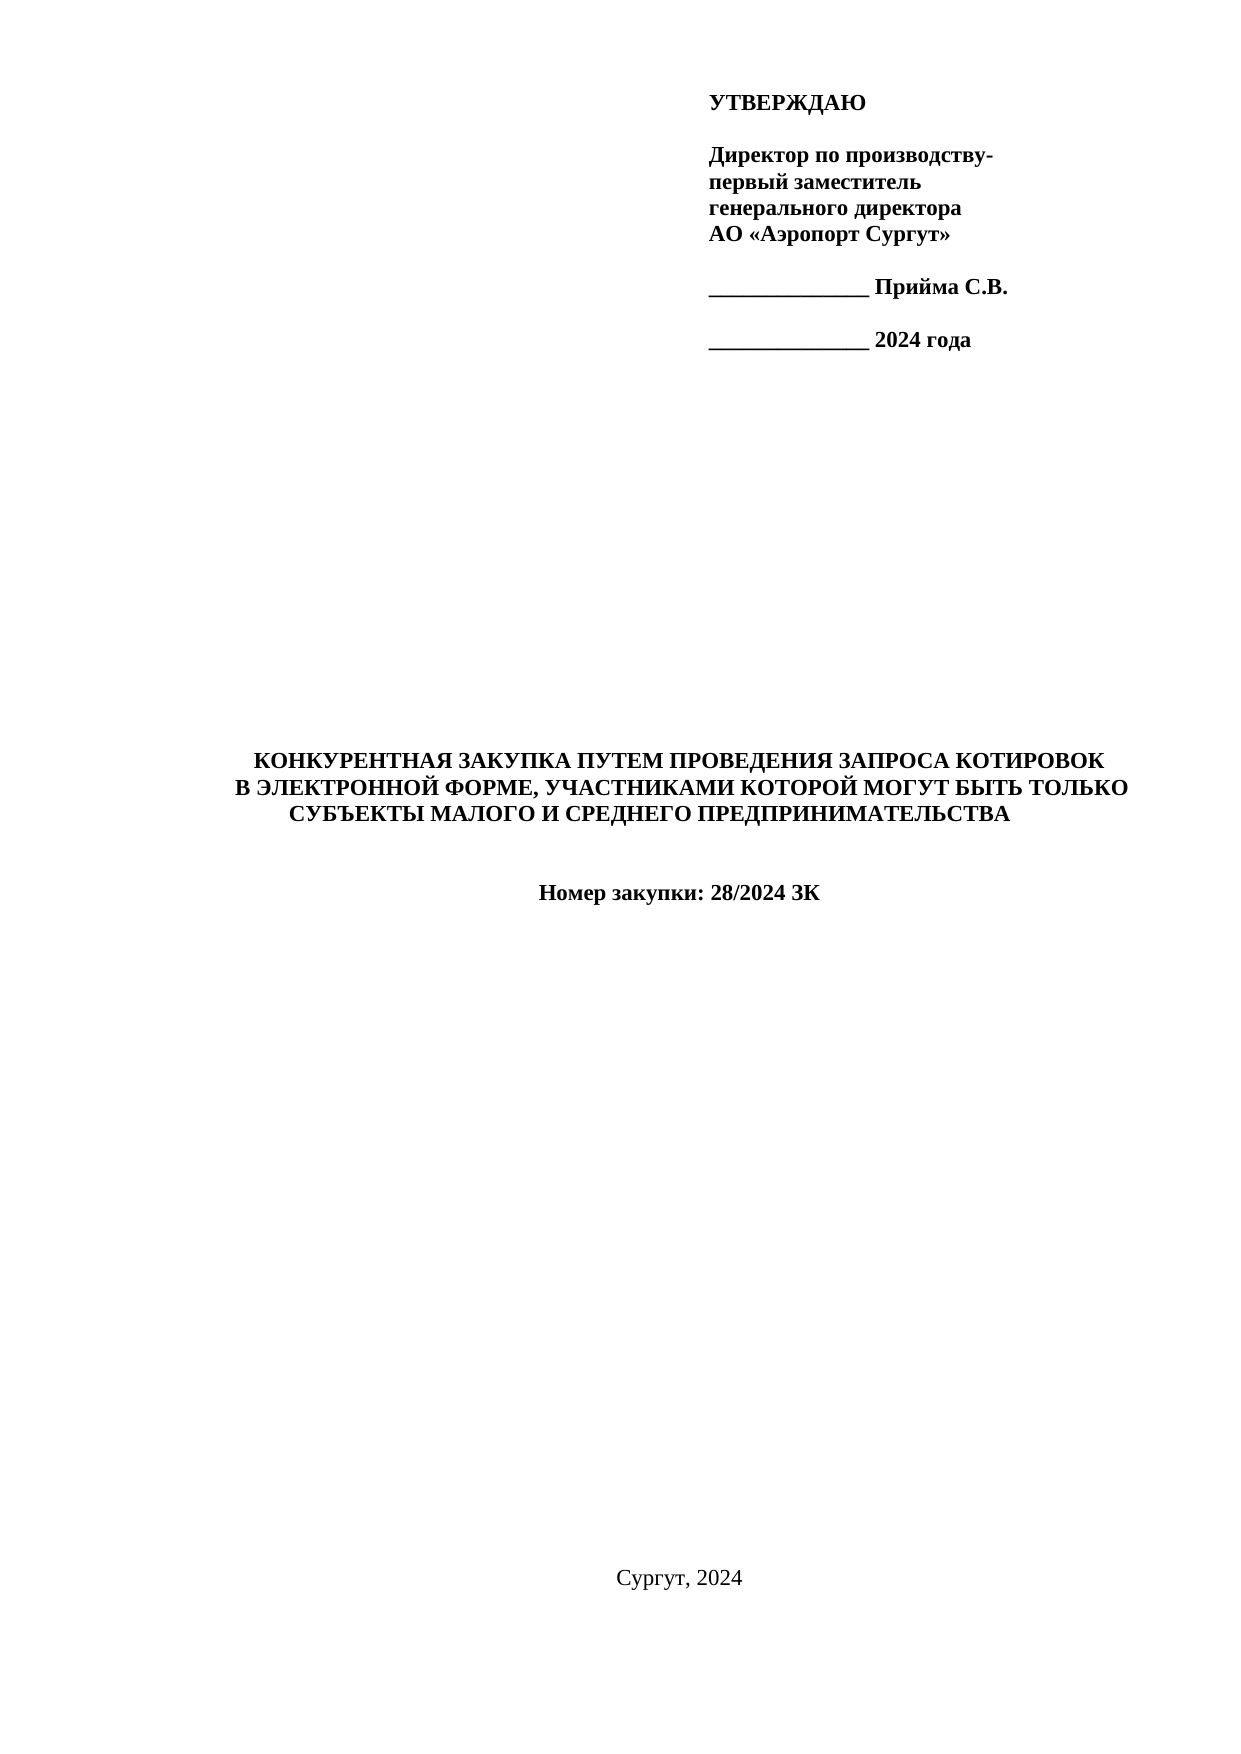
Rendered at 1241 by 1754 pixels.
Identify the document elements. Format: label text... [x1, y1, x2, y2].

text ______________ 2024 года [709, 326, 1181, 352]
text В ЭЛЕКТРОННОЙ ФОРМЕ, УЧАСТНИКАМИ КОТОРОЙ МОГУТ БЫТЬ ТОЛЬКО СУБЪЕКТЫ МАЛОГО И СРЕДНЕГО ПРЕДПРИНИМАТЕЛЬСТВА [118, 774, 1181, 827]
text ______________ Прийма С.В. [709, 273, 1181, 299]
text Сургут, 2024 [118, 1564, 1181, 1591]
text первый заместитель [709, 168, 1181, 194]
text генерального директора [709, 194, 1181, 220]
text КОНКУРЕНТНАЯ ЗАКУПКА ПУТЕМ ПРОВЕДЕНИЯ ЗАПРОСА КОТИРОВОК [118, 747, 1181, 774]
text УТВЕРЖДАЮ [709, 89, 1181, 115]
text АО «Аэропорт Сургут» [709, 220, 1181, 247]
text Номер закупки: 28/2024 ЗК [118, 879, 1181, 906]
text Директор по производству- [709, 141, 1181, 168]
